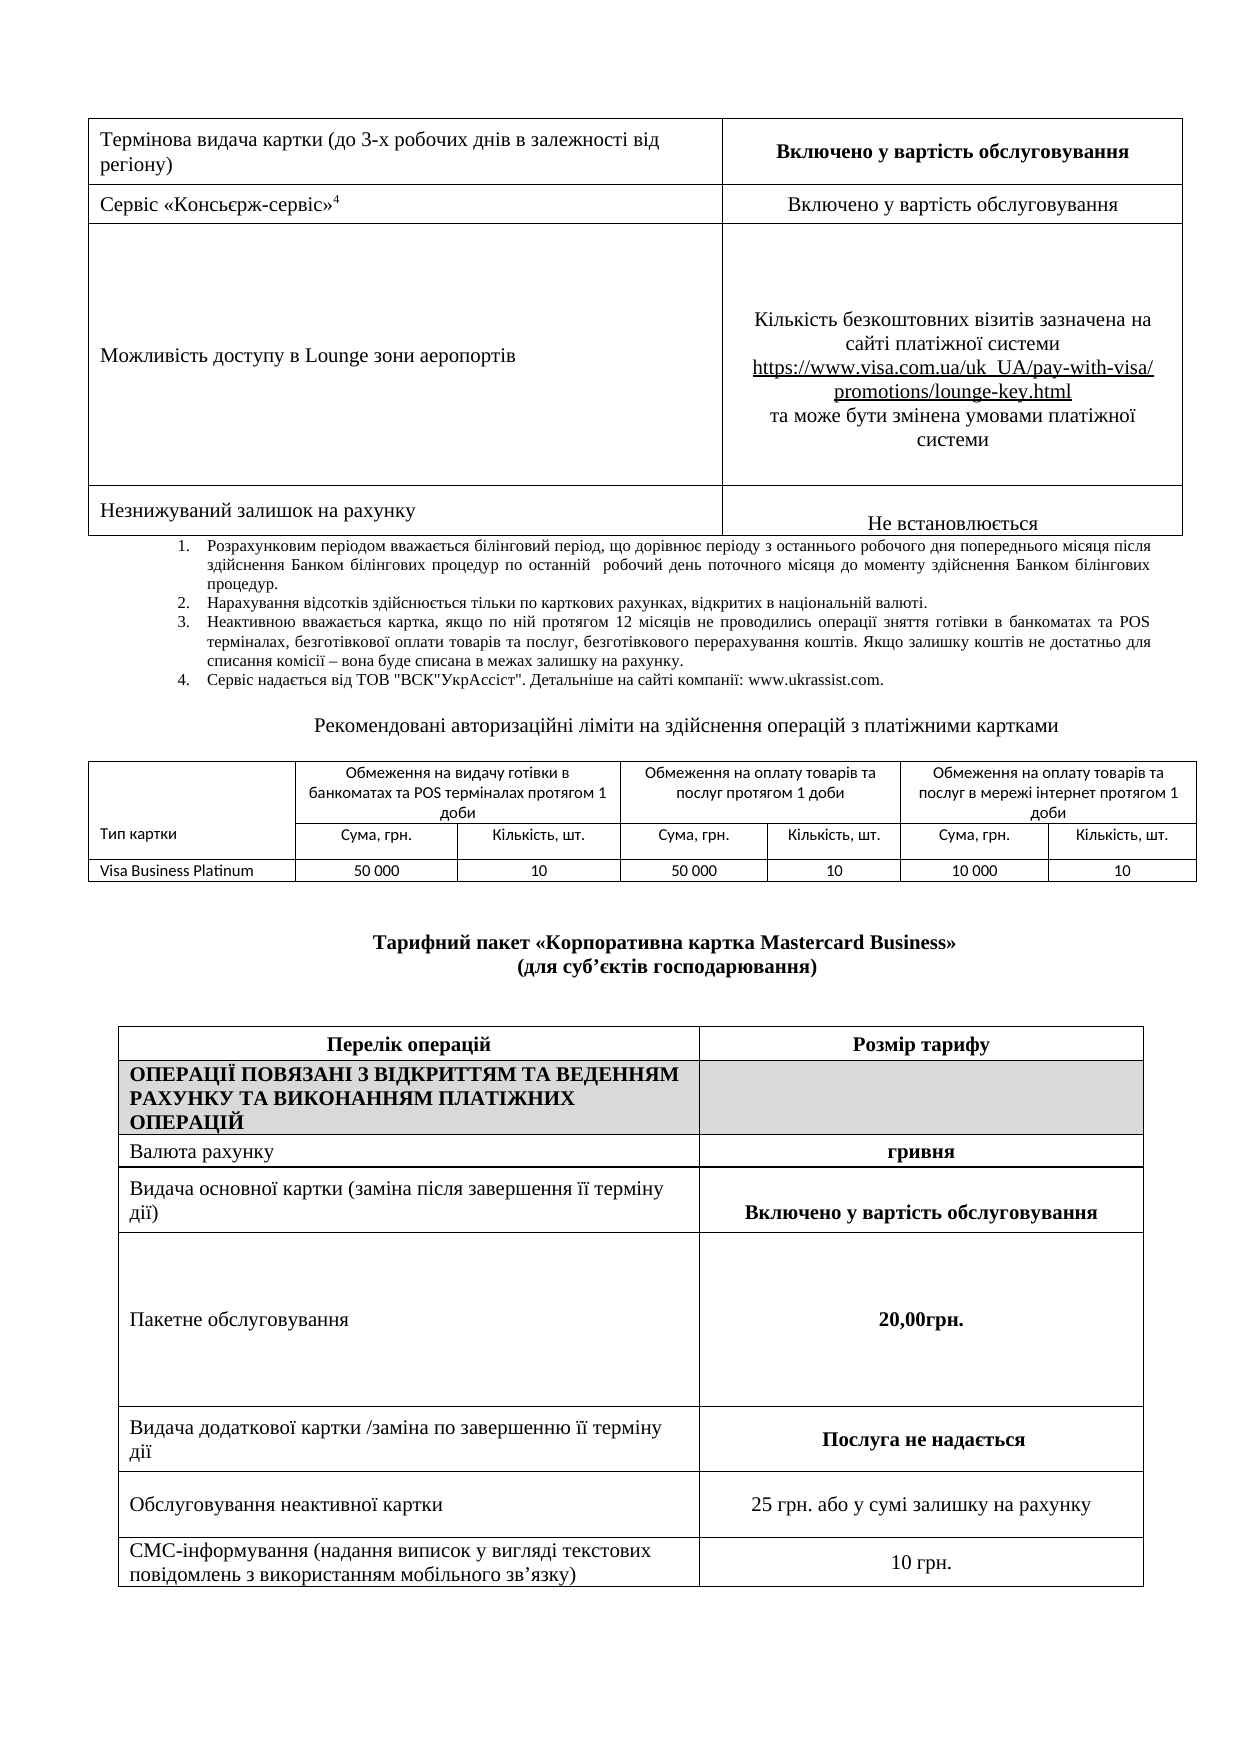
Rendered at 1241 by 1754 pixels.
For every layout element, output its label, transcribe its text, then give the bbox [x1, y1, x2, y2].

table_cell Не встановлюється [723, 486, 1182, 534]
table_cell Включено у вартість обслуговування [723, 185, 1182, 223]
table_header Перелік операцій [119, 1027, 699, 1060]
table_cell Термінова видача картки (до 3-х робочих днів в залежності від регіону) [89, 119, 722, 184]
table_header Обмеження на видачу готівки в банкоматах та POS терміналах протягом 1 доби [296, 762, 620, 823]
table_cell 10 [458, 860, 620, 881]
table_cell 20,00грн. [700, 1233, 1143, 1406]
table_cell Visa Business Platinum [89, 860, 295, 881]
table_cell гривня [700, 1135, 1143, 1166]
table_cell Видача основної картки (заміна після завершення її терміну дії) [119, 1168, 699, 1232]
list Сервіс надається від ТОВ "ВСК"УкрАссіст". Детальніше на сайті компанії: www.ukrassist.com. [177, 670, 1152, 689]
text Рекомендовані авторизаційні ліміти на здійснення операцій з платіжними картками [177, 713, 1152, 737]
table_cell Незнижуваний залишок на рахунку [89, 486, 722, 534]
table_header Обмеження на оплату товарів та послуг протягом 1 доби [621, 762, 900, 823]
table_cell 10 грн. [700, 1538, 1143, 1586]
table_cell 50 000 [296, 860, 457, 881]
table_cell Послуга не надається [700, 1407, 1143, 1471]
table_cell Сума, грн. [296, 824, 457, 859]
text Тарифний пакет «Корпоративна картка Mastercard Business» [177, 930, 1152, 954]
table_cell Кількість безкоштовних візитів зазначена на сайті платіжної системи https://www.visa.com.ua/uk_UA/pay-with-visa/promotions/lounge-key.html та може бути змінена умовами платіжної системи [723, 224, 1182, 485]
table_header Обмеження на оплату товарів та послуг в мережі інтернет протягом 1 доби [901, 762, 1196, 823]
table_cell Валюта рахунку [119, 1135, 699, 1166]
table_cell ОПЕРАЦІЇ ПОВЯЗАНІ З ВІДКРИТТЯМ ТА ВЕДЕННЯМ РАХУНКУ ТА ВИКОНАННЯМ ПЛАТІЖНИХ ОПЕРАЦІЙ [119, 1061, 699, 1134]
table_cell 10 [768, 860, 900, 881]
text (для суб’єктів господарювання) [177, 954, 1152, 978]
table_cell Видача додаткової картки /заміна по завершенню її терміну дії [119, 1407, 699, 1471]
table_cell Пакетне обслуговування [119, 1233, 699, 1406]
table_cell Кількість, шт. [768, 824, 900, 859]
list Розрахунковим періодом вважається білінговий період, що дорівнює періоду з останнього робочого дня попереднього місяця після здійснення Банком білінгових процедур по останній робочий день поточного місяця до моменту здійснення Банком білінгових процедур. [177, 536, 1152, 593]
table_cell [700, 1061, 1143, 1134]
table_cell 25 грн. або у сумі залишку на рахунку [700, 1472, 1143, 1537]
table_cell СМС-інформування (надання виписок у вигляді текстових повідомлень з використанням мобільного зв’язку) [119, 1538, 699, 1586]
table_cell Кількість, шт. [1049, 824, 1196, 859]
table_cell Сума, грн. [901, 824, 1048, 859]
table_cell 10 [1049, 860, 1196, 881]
table_cell Включено у вартість обслуговування [700, 1168, 1143, 1232]
table_header Тип картки [89, 762, 295, 859]
table_cell Сервіс «Консьєрж-сервіс»4 [89, 185, 722, 223]
table_cell 10 000 [901, 860, 1048, 881]
table_cell Обслуговування неактивної картки [119, 1472, 699, 1537]
table_cell 50 000 [621, 860, 767, 881]
table_cell Сума, грн. [621, 824, 767, 859]
list Нарахування відсотків здійснюється тільки по карткових рахунках, відкритих в національній валюті. [177, 593, 1152, 612]
table_cell Включено у вартість обслуговування [723, 119, 1182, 184]
list Неактивною вважається картка, якщо по ній протягом 12 місяців не проводились операції зняття готівки в банкоматах та POS терміналах, безготівкової оплати товарів та послуг, безготівкового перерахування коштів. Якщо залишку коштів не достатньо для списання комісії – вона буде списана в межах залишку на рахунку. [177, 612, 1152, 670]
table_cell Кількість, шт. [458, 824, 620, 859]
table_header Розмір тарифу [700, 1027, 1143, 1060]
table_cell Можливість доступу в Lounge зони аеропортів [89, 224, 722, 485]
